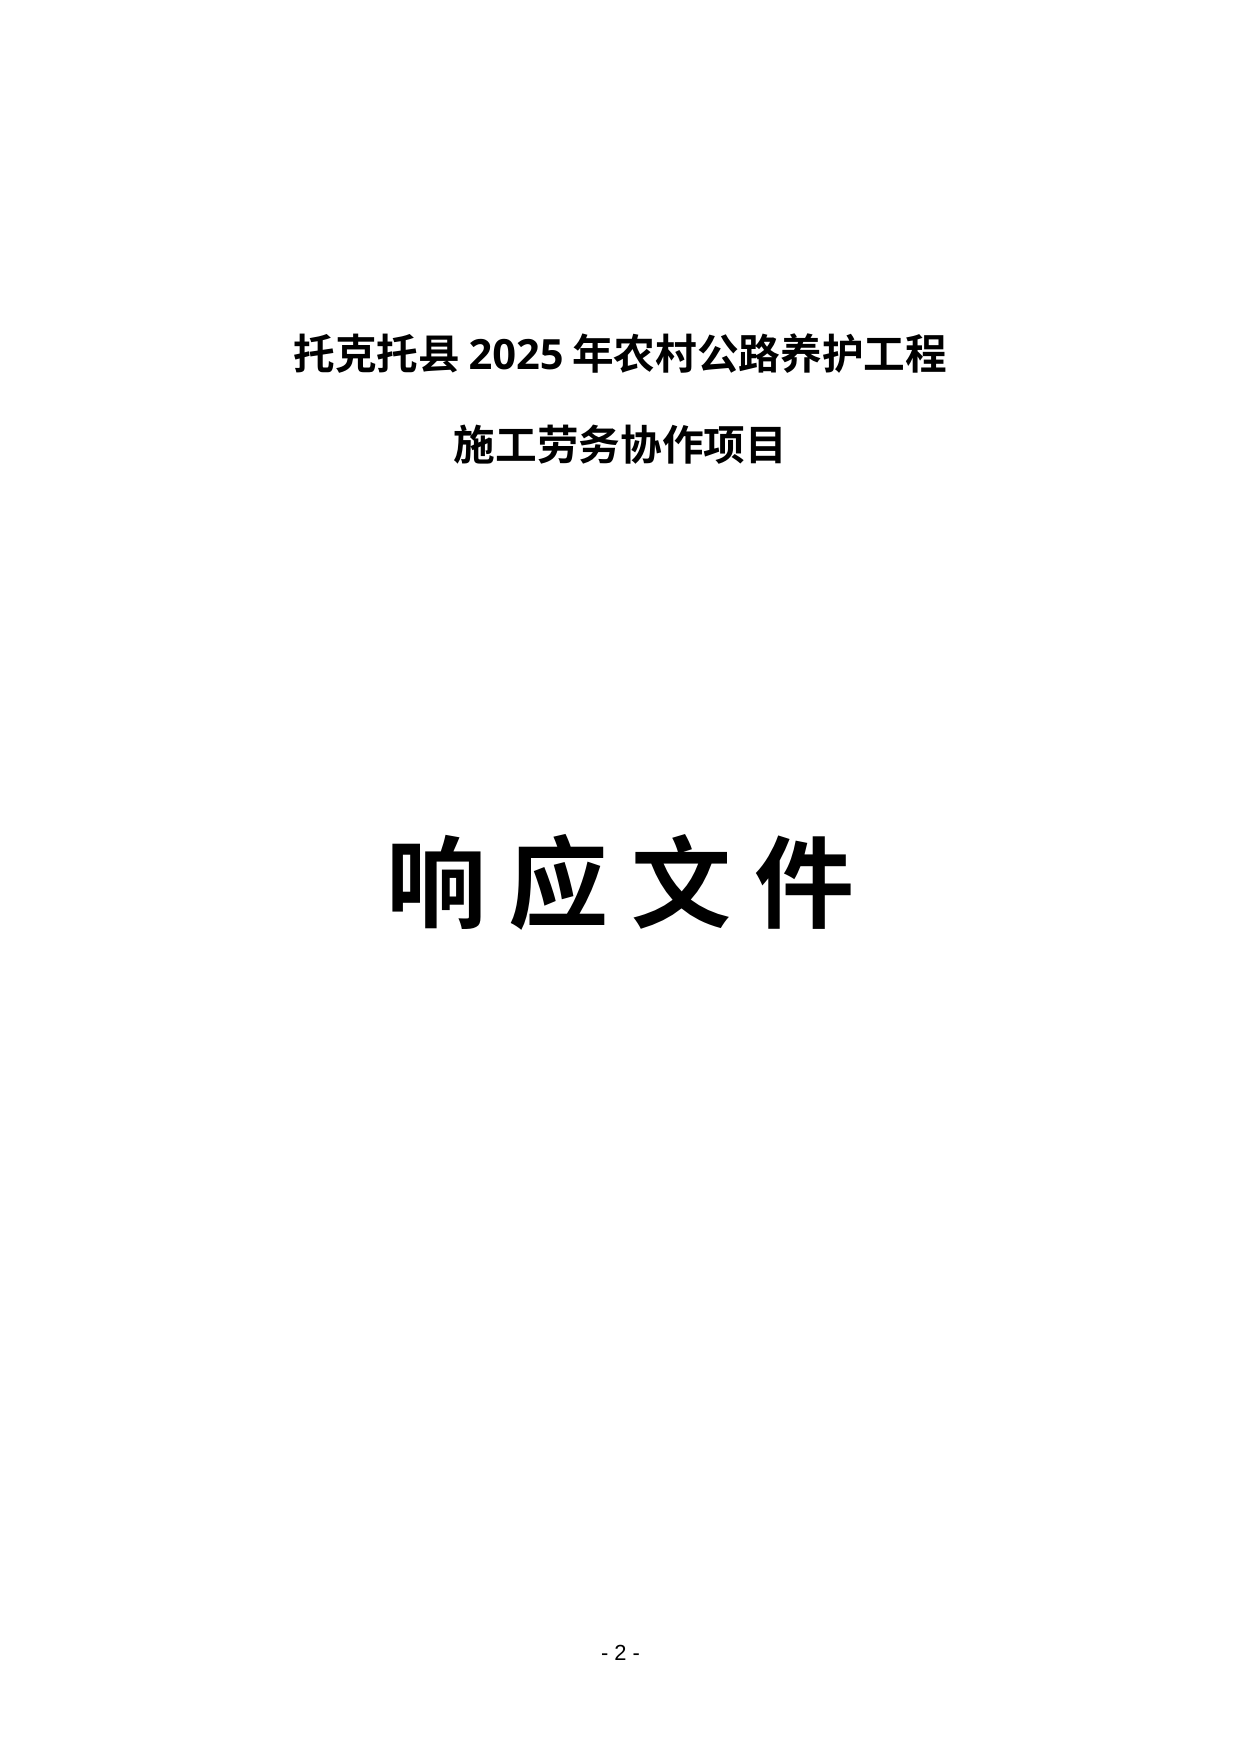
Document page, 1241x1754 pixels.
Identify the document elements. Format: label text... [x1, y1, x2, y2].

text 托克托县2025年农村公路养护工程 [148, 321, 1092, 381]
text 施工劳务协作项目 [148, 412, 1092, 472]
text 响 应 文 件 [148, 804, 1092, 949]
